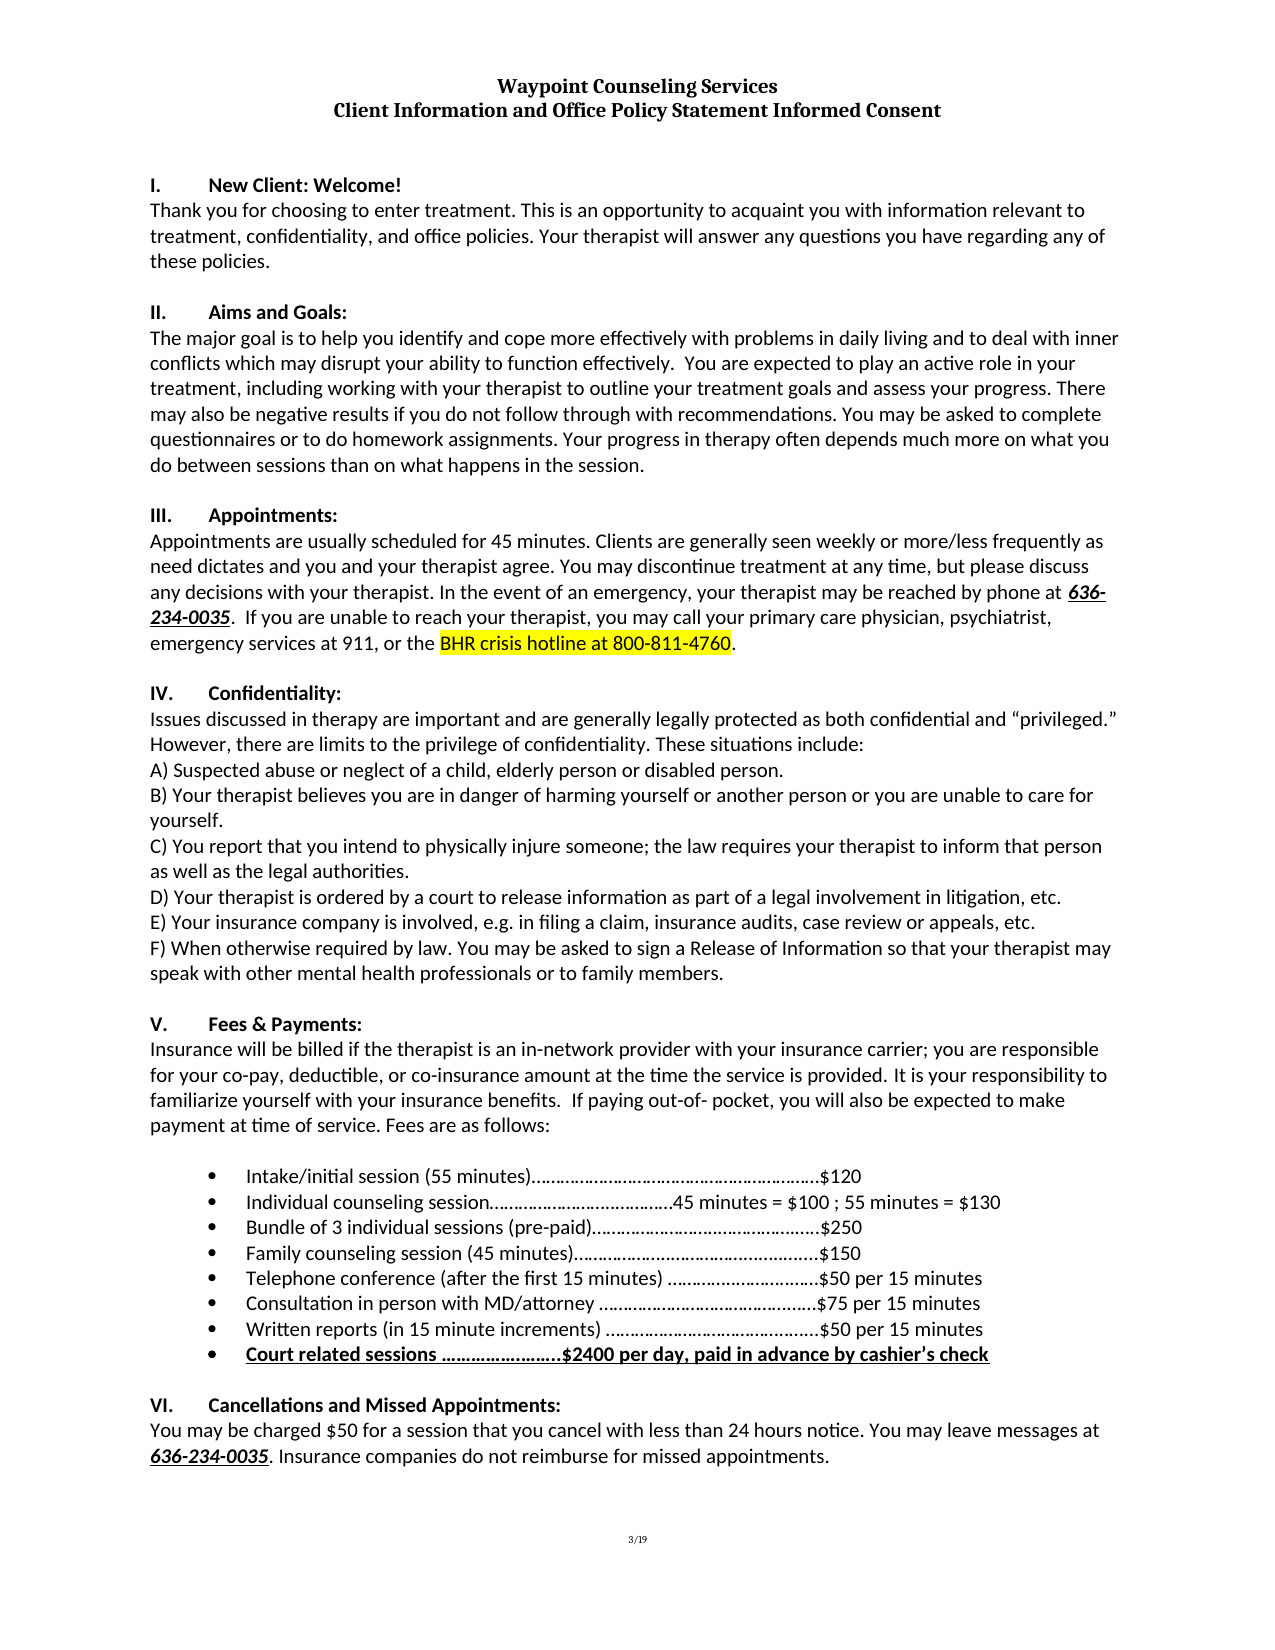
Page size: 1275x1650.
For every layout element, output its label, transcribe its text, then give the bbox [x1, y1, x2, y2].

text I. New Client: Welcome! [150, 172, 1125, 198]
list Written reports (in 15 minute increments) ………………………………..…...$50 per 15 minutes [208, 1316, 1125, 1341]
text VI. Cancellations and Missed Appointments: [150, 1392, 1125, 1418]
text Appointments are usually scheduled for 45 minutes. Clients are generally seen weekly or more/less frequently as need dictates and you and your therapist agree. You may discontinue treatment at any time, but please discuss any decisions with your therapist. In the event of an emergency, your therapist may be reached by phone at 636-234-0035. If you are unable to reach your therapist, you may call your primary care physician, psychiatrist, emergency services at 911, or the BHR crisis hotline at 800-811-4760. [150, 528, 1125, 655]
text III. Appointments: [150, 503, 1125, 528]
list Family counseling session (45 minutes)………………..……………...…..…....$150 [208, 1240, 1125, 1265]
list Intake/initial session (55 minutes)……………………………………………………$120 [208, 1163, 1125, 1189]
text Issues discussed in therapy are important and are generally legally protected as both confidential and “privileged.” However, there are limits to the privilege of confidentiality. These situations include: [150, 706, 1125, 757]
text You may be charged $50 for a session that you cancel with less than 24 hours notice. You may leave messages at 636-234-0035. Insurance companies do not reimburse for missed appointments. [150, 1418, 1125, 1468]
list Telephone conference (after the first 15 minutes) …………..………..……$50 per 15 minutes [208, 1265, 1125, 1291]
list Consultation in person with MD/attorney …………………………………...…$75 per 15 minutes [208, 1291, 1125, 1316]
text B) Your therapist believes you are in danger of harming yourself or another person or you are unable to care for yourself. [150, 782, 1125, 833]
text D) Your therapist is ordered by a court to release information as part of a legal involvement in litigation, etc. [150, 884, 1125, 909]
text F) When otherwise required by law. You may be asked to sign a Release of Information so that your therapist may speak with other mental health professionals or to family members. [150, 935, 1125, 986]
list Court related sessions …………….……..$2400 per day, paid in advance by cashier’s check [208, 1341, 1125, 1367]
text E) Your insurance company is involved, e.g. in filing a claim, insurance audits, case review or appeals, etc. [150, 909, 1125, 935]
text II. Aims and Goals: [150, 299, 1125, 325]
text The major goal is to help you identify and cope more effectively with problems in daily living and to deal with inner conflicts which may disrupt your ability to function effectively. You are expected to play an active role in your treatment, including working with your therapist to outline your treatment goals and assess your progress. There may also be negative results if you do not follow through with recommendations. You may be asked to complete questionnaires or to do homework assignments. Your progress in therapy often depends much more on what you do between sessions than on what happens in the session. [150, 325, 1125, 477]
text Insurance will be billed if the therapist is an in-network provider with your insurance carrier; you are responsible for your co-pay, deductible, or co-insurance amount at the time the service is provided. It is your responsibility to familiarize yourself with your insurance benefits. If paying out-of- pocket, you will also be expected to make payment at time of service. Fees are as follows: [150, 1036, 1125, 1138]
text C) You report that you intend to physically injure someone; the law requires your therapist to inform that person as well as the legal authorities. [150, 833, 1125, 884]
list Individual counseling session……………………..…………45 minutes = $100 ; 55 minutes = $130 [208, 1189, 1125, 1214]
text IV. Confidentiality: [150, 681, 1125, 706]
list Bundle of 3 individual sessions (pre-paid)……………………..…………….…..$250 [208, 1214, 1125, 1240]
text Client Information and Office Policy Statement Informed Consent [150, 99, 1125, 123]
text Thank you for choosing to enter treatment. This is an opportunity to acquaint you with information relevant to treatment, confidentiality, and office policies. Your therapist will answer any questions you have regarding any of these policies. [150, 198, 1125, 274]
text A) Suspected abuse or neglect of a child, elderly person or disabled person. [150, 757, 1125, 782]
text Waypoint Counseling Services [150, 75, 1125, 99]
text V. Fees & Payments: [150, 1011, 1125, 1036]
